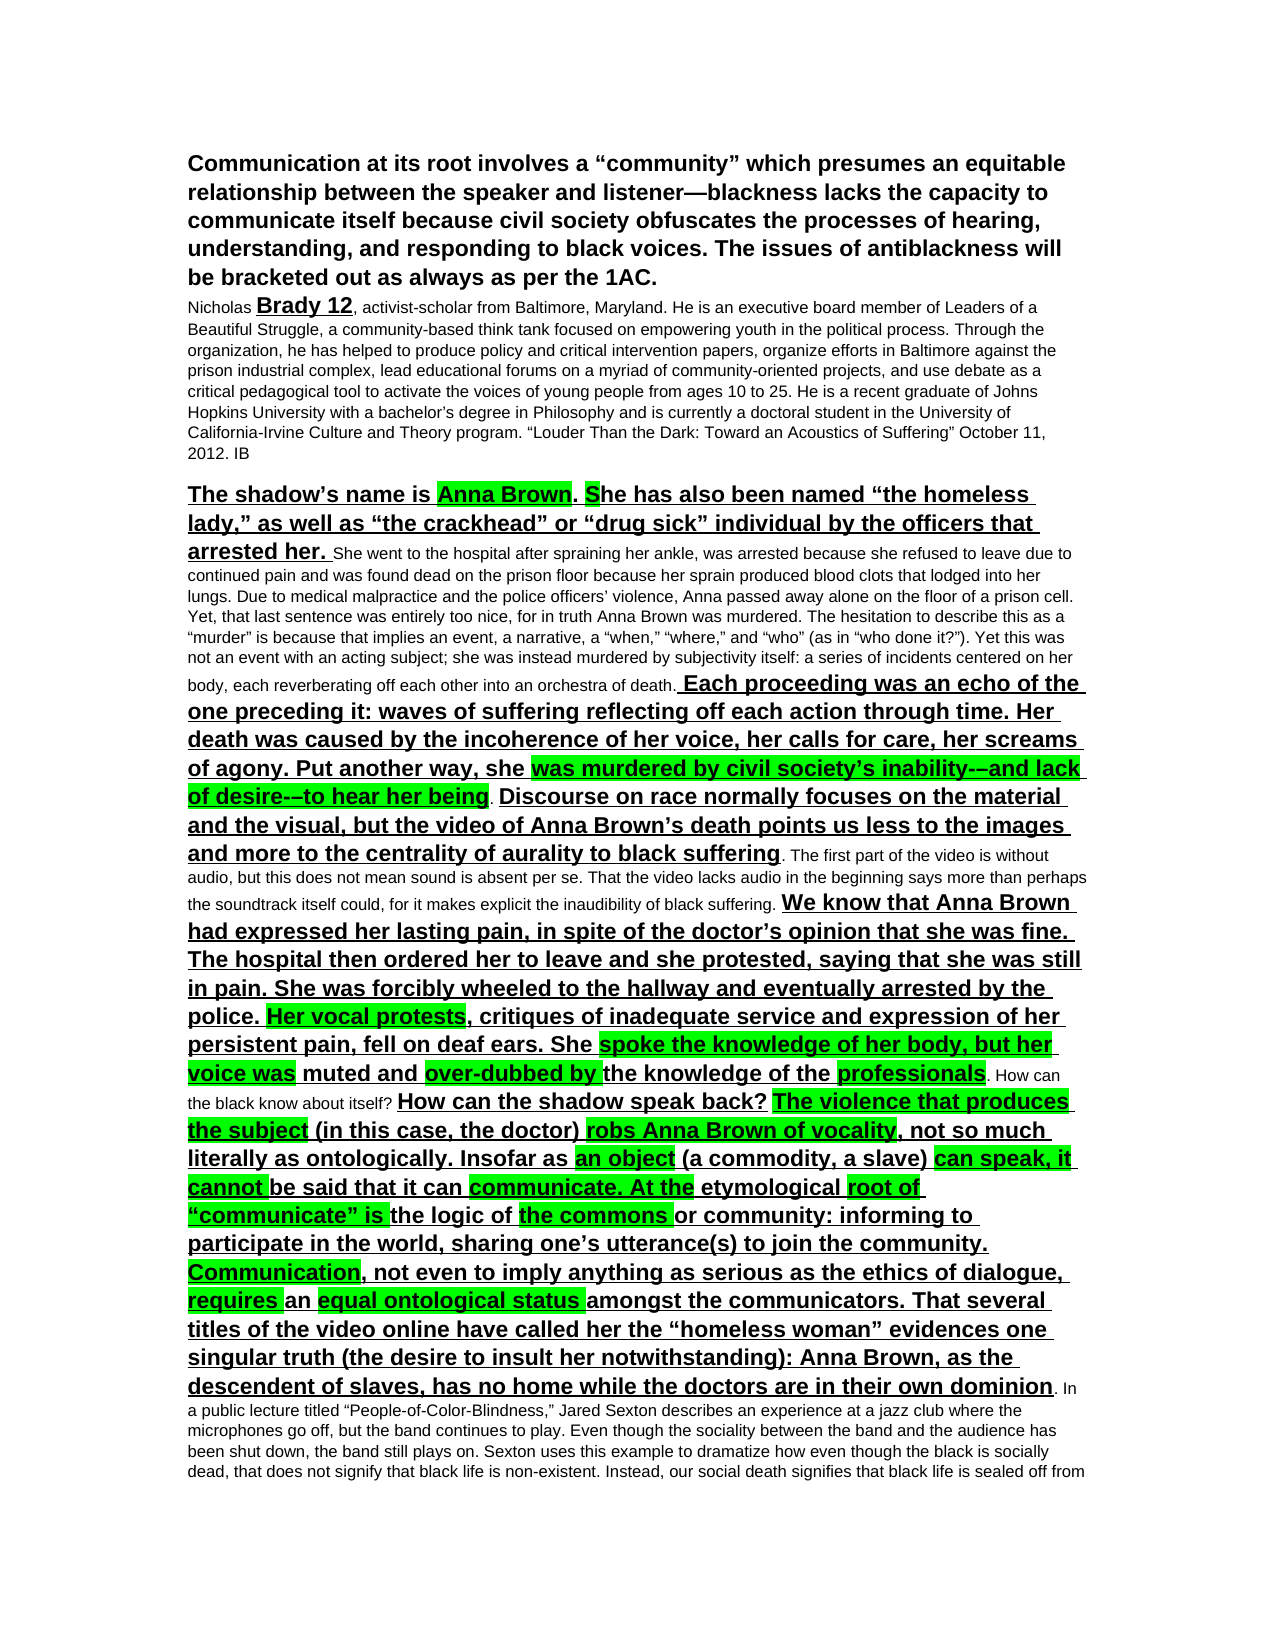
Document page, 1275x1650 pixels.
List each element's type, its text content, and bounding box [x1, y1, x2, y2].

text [187, 779, 1087, 1481]
text Nicholas Brady 12, activist-scholar from Baltimore, Maryland. He is an executive board member of Leaders of a Beautiful Struggle, a community-based think tank focused on empowering youth in the political process. Through the organization, he has helped to produce policy and critical intervention papers, organize efforts in Baltimore against the prison industrial complex, lead educational forums on a myriad of community-oriented projects, and use debate as a critical pedagogical tool to activate the voices of young people from ages 10 to 25. He is a recent graduate of Johns Hopkins University with a bachelor’s degree in Philosophy and is currently a doctoral student in the University of California-Irvine Culture and Theory program. “Louder Than the Dark: Toward an Acoustics of Suffering” October 11, 2012. IB [187, 292, 1087, 463]
subtitle Communication at its root involves a “community” which presumes an equitable relationship between the speaker and listener—blackness lacks the capacity to communicate itself because civil society obfuscates the processes of hearing, understanding, and responding to black voices. The issues of antiblackness will be bracketed out as always as per the 1AC. [187, 150, 1087, 290]
